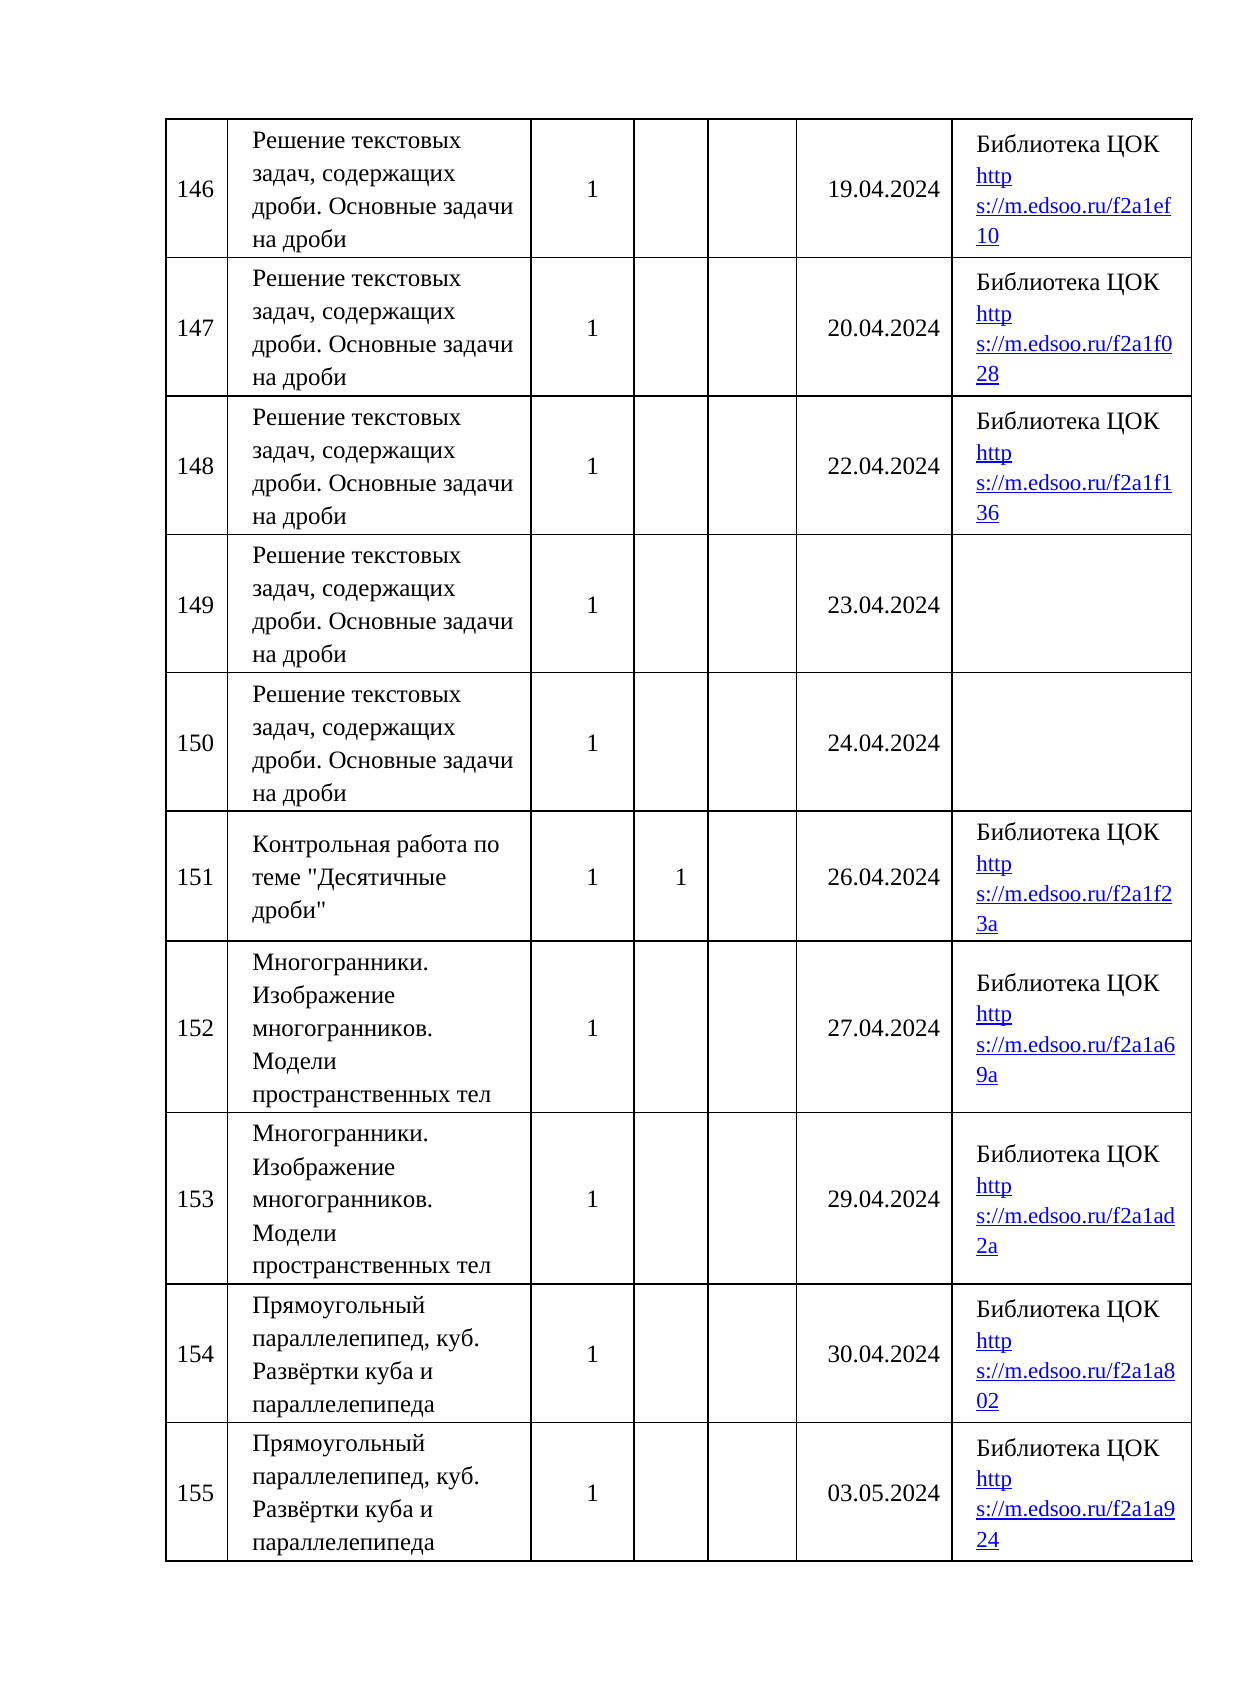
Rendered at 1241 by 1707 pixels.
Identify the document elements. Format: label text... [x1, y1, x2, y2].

table_cell 155 [167, 1423, 227, 1560]
table_cell Библиотека ЦОК https://m.edsoo.ru/f2a1a802 [953, 1285, 1191, 1422]
table_cell Библиотека ЦОК https://m.edsoo.ru/f2a1f23a [953, 812, 1191, 940]
table_cell 19.04.2024 [797, 120, 951, 257]
table_cell 1 [532, 1285, 633, 1422]
table_cell 30.04.2024 [797, 1285, 951, 1422]
table_cell 1 [532, 1423, 633, 1560]
table_cell [635, 1113, 707, 1283]
table_cell [709, 673, 796, 810]
table_cell 23.04.2024 [797, 535, 951, 672]
table_cell 154 [167, 1285, 227, 1422]
table_cell [635, 258, 707, 395]
table_cell [635, 397, 707, 533]
table_cell Решение текстовых задач, содержащих дроби. Основные задачи на дроби [228, 397, 530, 533]
table_cell [709, 812, 796, 940]
table_cell 1 [635, 812, 707, 940]
table_cell 147 [167, 258, 227, 395]
table_cell 148 [167, 397, 227, 533]
table_cell 1 [532, 258, 633, 395]
table_cell Контрольная работа по теме "Десятичные дроби" [228, 812, 530, 940]
table_cell Библиотека ЦОК https://m.edsoo.ru/f2a1ad2a [953, 1113, 1191, 1283]
table_cell [635, 535, 707, 672]
table_cell [709, 1285, 796, 1422]
table_cell Прямоугольный параллелепипед, куб. Развёртки куба и параллелепипеда [228, 1423, 530, 1560]
table_cell 03.05.2024 [797, 1423, 951, 1560]
table_cell 22.04.2024 [797, 397, 951, 533]
table_cell [709, 1423, 796, 1560]
table_cell 150 [167, 673, 227, 810]
table_cell Решение текстовых задач, содержащих дроби. Основные задачи на дроби [228, 673, 530, 810]
table_cell Многогранники. Изображение многогранников. Модели пространственных тел [228, 1113, 530, 1283]
table_cell 1 [532, 397, 633, 533]
table_cell [709, 120, 796, 257]
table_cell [228, 258, 530, 395]
table_cell [709, 1113, 796, 1283]
table_cell Библиотека ЦОК https://m.edsoo.ru/f2a1ef10 [953, 120, 1191, 257]
table_cell 1 [532, 535, 633, 672]
table_cell [709, 258, 796, 395]
table_cell [953, 535, 1191, 672]
table_cell [635, 1423, 707, 1560]
table_cell Решение текстовых задач, содержащих дроби. Основные задачи на дроби [228, 535, 530, 672]
table_cell 1 [532, 673, 633, 810]
table_cell [709, 942, 796, 1112]
table_cell 1 [532, 1113, 633, 1283]
table_cell Прямоугольный параллелепипед, куб. Развёртки куба и параллелепипеда [228, 1285, 530, 1422]
table_cell Библиотека ЦОК https://m.edsoo.ru/f2a1f136 [953, 397, 1191, 533]
table_cell [709, 535, 796, 672]
table_cell 29.04.2024 [797, 1113, 951, 1283]
table_cell 151 [167, 812, 227, 940]
table_cell Многогранники. Изображение многогранников. Модели пространственных тел [228, 942, 530, 1112]
table_cell Библиотека ЦОК https://m.edsoo.ru/f2a1a69a [953, 942, 1191, 1112]
table_cell [709, 397, 796, 533]
table_cell [953, 673, 1191, 810]
table_cell 26.04.2024 [797, 812, 951, 940]
table_cell 1 [532, 120, 633, 257]
table_cell [635, 673, 707, 810]
table_cell Библиотека ЦОК https://m.edsoo.ru/f2a1a924 [953, 1423, 1191, 1560]
table_cell 146 [167, 120, 227, 257]
table_cell 1 [532, 942, 633, 1112]
table_cell 24.04.2024 [797, 673, 951, 810]
table_cell 149 [167, 535, 227, 672]
table_cell 152 [167, 942, 227, 1112]
table_cell [635, 942, 707, 1112]
table_cell Библиотека ЦОК https://m.edsoo.ru/f2a1f028 [953, 258, 1191, 395]
table_cell [635, 1285, 707, 1422]
table_cell 20.04.2024 [797, 258, 951, 395]
table_cell 153 [167, 1113, 227, 1283]
table_cell 1 [532, 812, 633, 940]
table_cell [635, 120, 707, 257]
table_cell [228, 120, 530, 257]
table_cell 27.04.2024 [797, 942, 951, 1112]
